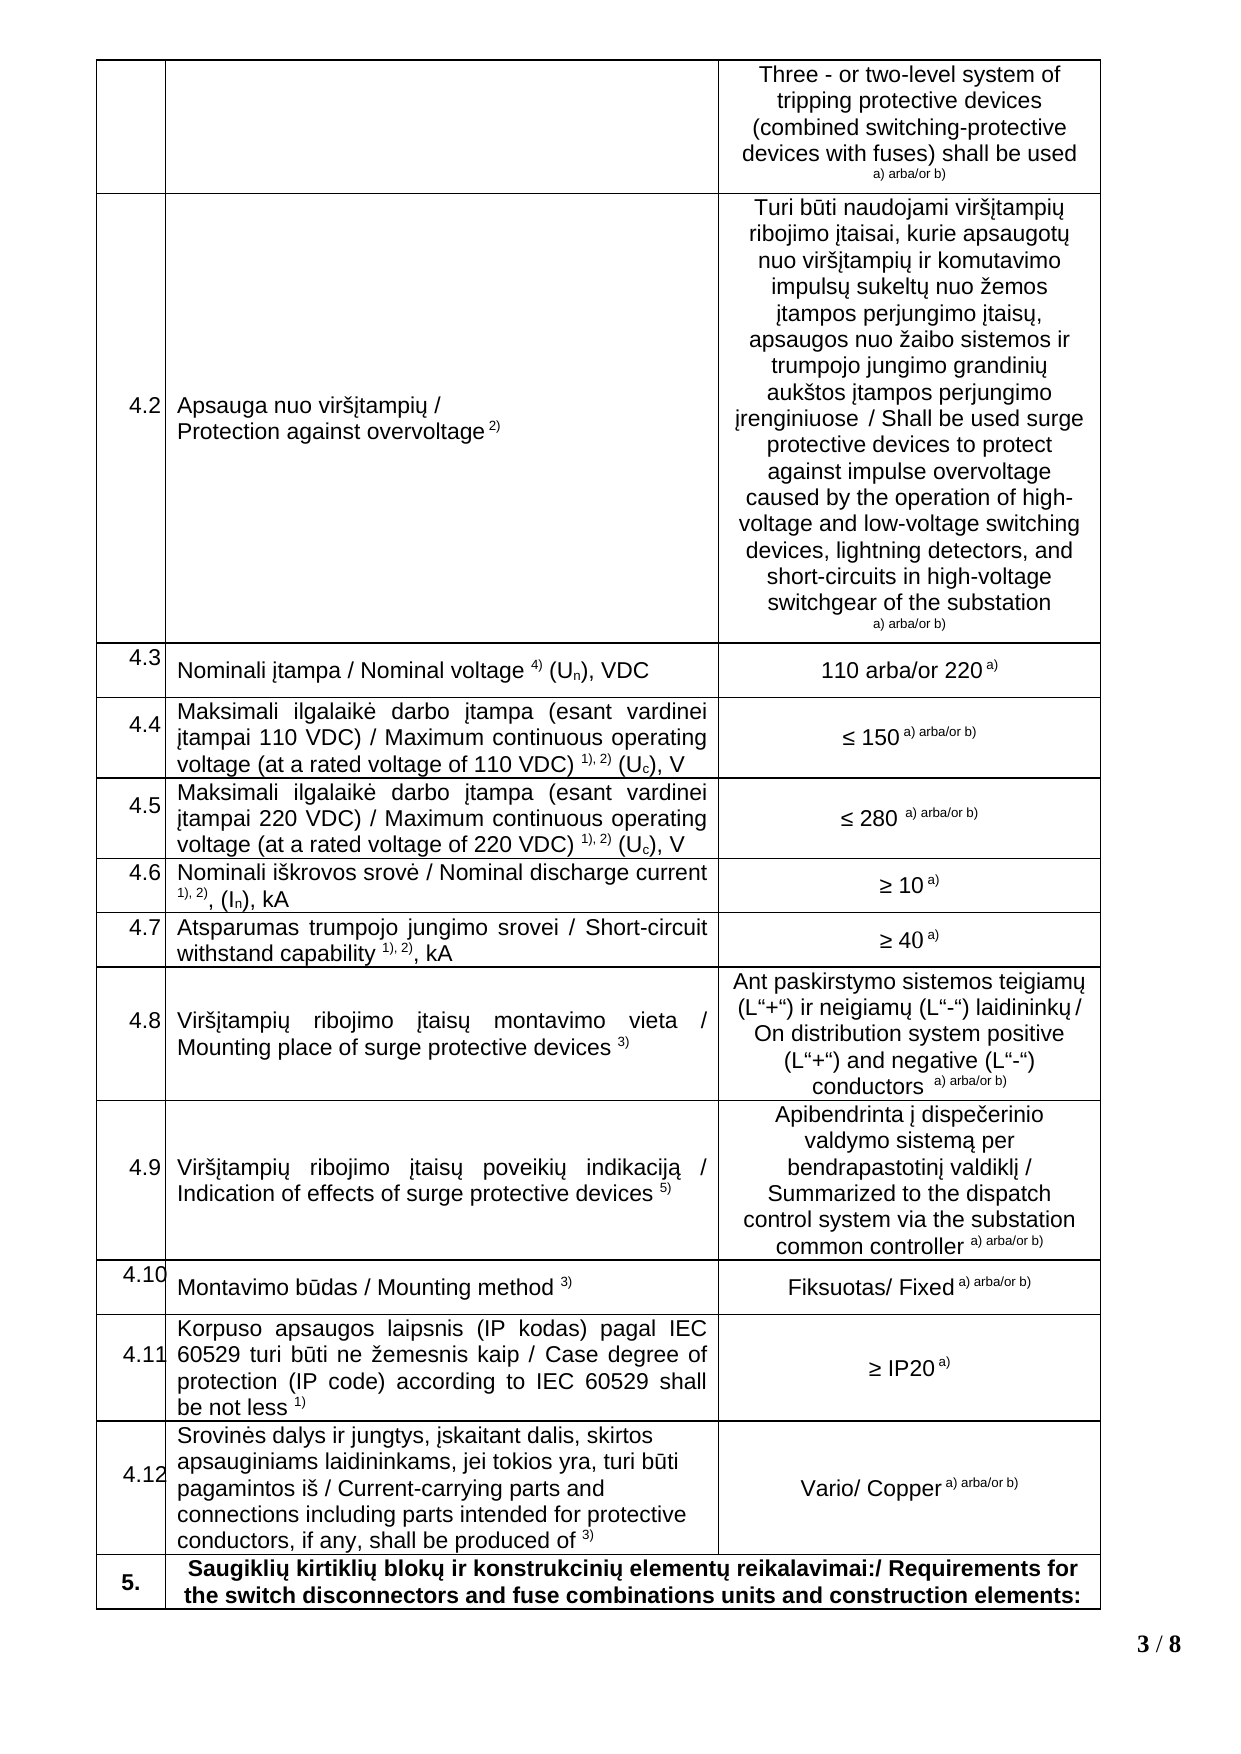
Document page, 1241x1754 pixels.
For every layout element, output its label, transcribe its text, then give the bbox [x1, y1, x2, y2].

table_cell [97, 61, 165, 192]
table_cell [97, 1422, 165, 1554]
table_cell Maksimali ilgalaikė darbo įtampa (esant vardinei įtampai 110 VDC) / Maximum continuous operating voltage (at a rated voltage of 110 VDC) 1), 2) (Uc), V [166, 698, 718, 777]
table_cell 110 arba/or 220 a) [719, 644, 1100, 696]
table_cell Ant paskirstymo sistemos teigiamų (L“+“) ir neigiamų (L“-“) laidininkų / On distribution system positive (L“+“) and negative (L“-“) conductors a) arba/or b) [719, 968, 1100, 1099]
table_cell Montavimo būdas / Mounting method 3) [166, 1261, 718, 1313]
table_cell ≥ 10 a) [719, 859, 1100, 912]
table_cell [97, 194, 165, 642]
table_cell Viršįtampių ribojimo įtaisų montavimo vieta / Mounting place of surge protective devices 3) [166, 968, 718, 1099]
table_cell [97, 644, 165, 696]
table_cell Saugiklių kirtiklių blokų ir konstrukcinių elementų reikalavimai:/ Requirements for the switch disconnectors and fuse combinations units and construction elements: [166, 1555, 1100, 1608]
table_cell ≥ 40 a) [719, 913, 1100, 966]
table_cell ≤ 150 a) arba/or b) [719, 698, 1100, 777]
table_cell 5. [97, 1555, 165, 1608]
table_cell Viršįtampių ribojimo įtaisų poveikių indikaciją / Indication of effects of surge protective devices 5) [166, 1101, 718, 1259]
table_cell ≥ IP20 a) [719, 1315, 1100, 1420]
table_cell Vario/ Copper a) arba/or b) [719, 1422, 1100, 1554]
table_cell [97, 698, 165, 777]
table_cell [719, 61, 1100, 192]
table_cell Korpuso apsaugos laipsnis (IP kodas) pagal IEC 60529 turi būti ne žemesnis kaip / Case degree of protection (IP code) according to IEC 60529 shall be not less 1) [166, 1315, 718, 1420]
table_cell [97, 1261, 165, 1313]
table_cell Apsauga nuo viršįtampių / Protection against overvoltage 2) [166, 194, 718, 642]
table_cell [166, 61, 718, 192]
table_cell Srovinės dalys ir jungtys, įskaitant dalis, skirtos apsauginiams laidininkams, jei tokios yra, turi būti pagamintos iš / Current-carrying parts and connections including parts intended for protective conductors, if any, shall be produced of 3) [166, 1422, 718, 1554]
table_cell Maksimali ilgalaikė darbo įtampa (esant vardinei įtampai 220 VDC) / Maximum continuous operating voltage (at a rated voltage of 220 VDC) 1), 2) (Uc), V [166, 779, 718, 858]
table_cell Fiksuotas/ Fixed a) arba/or b) [719, 1261, 1100, 1313]
table_cell Nominali įtampa / Nominal voltage 4) (Un), VDC [166, 644, 718, 696]
table_cell Turi būti naudojami viršįtampių ribojimo įtaisai, kurie apsaugotų nuo viršįtampių ir komutavimo impulsų sukeltų nuo žemos įtampos perjungimo įtaisų, apsaugos nuo žaibo sistemos ir trumpojo jungimo grandinių aukštos įtampos perjungimo įrenginiuose / Shall be used surge protective devices to protect against impulse overvoltage caused by the operation of high-voltage and low-voltage switching devices, lightning detectors, and short-circuits in high-voltage switchgear of the substation a) arba/or b) [719, 194, 1100, 642]
table_cell Atsparumas trumpojo jungimo srovei / Short-circuit withstand capability 1), 2), kA [166, 913, 718, 966]
table_cell ≤ 280 a) arba/or b) [719, 779, 1100, 858]
table_cell [97, 1315, 165, 1420]
table_cell [97, 1101, 165, 1259]
table_cell Nominali iškrovos srovė / Nominal discharge current 1), 2), (In), kA [166, 859, 718, 912]
table_cell [97, 779, 165, 858]
table_cell [97, 913, 165, 966]
table_cell [97, 968, 165, 1099]
table_cell [97, 859, 165, 912]
